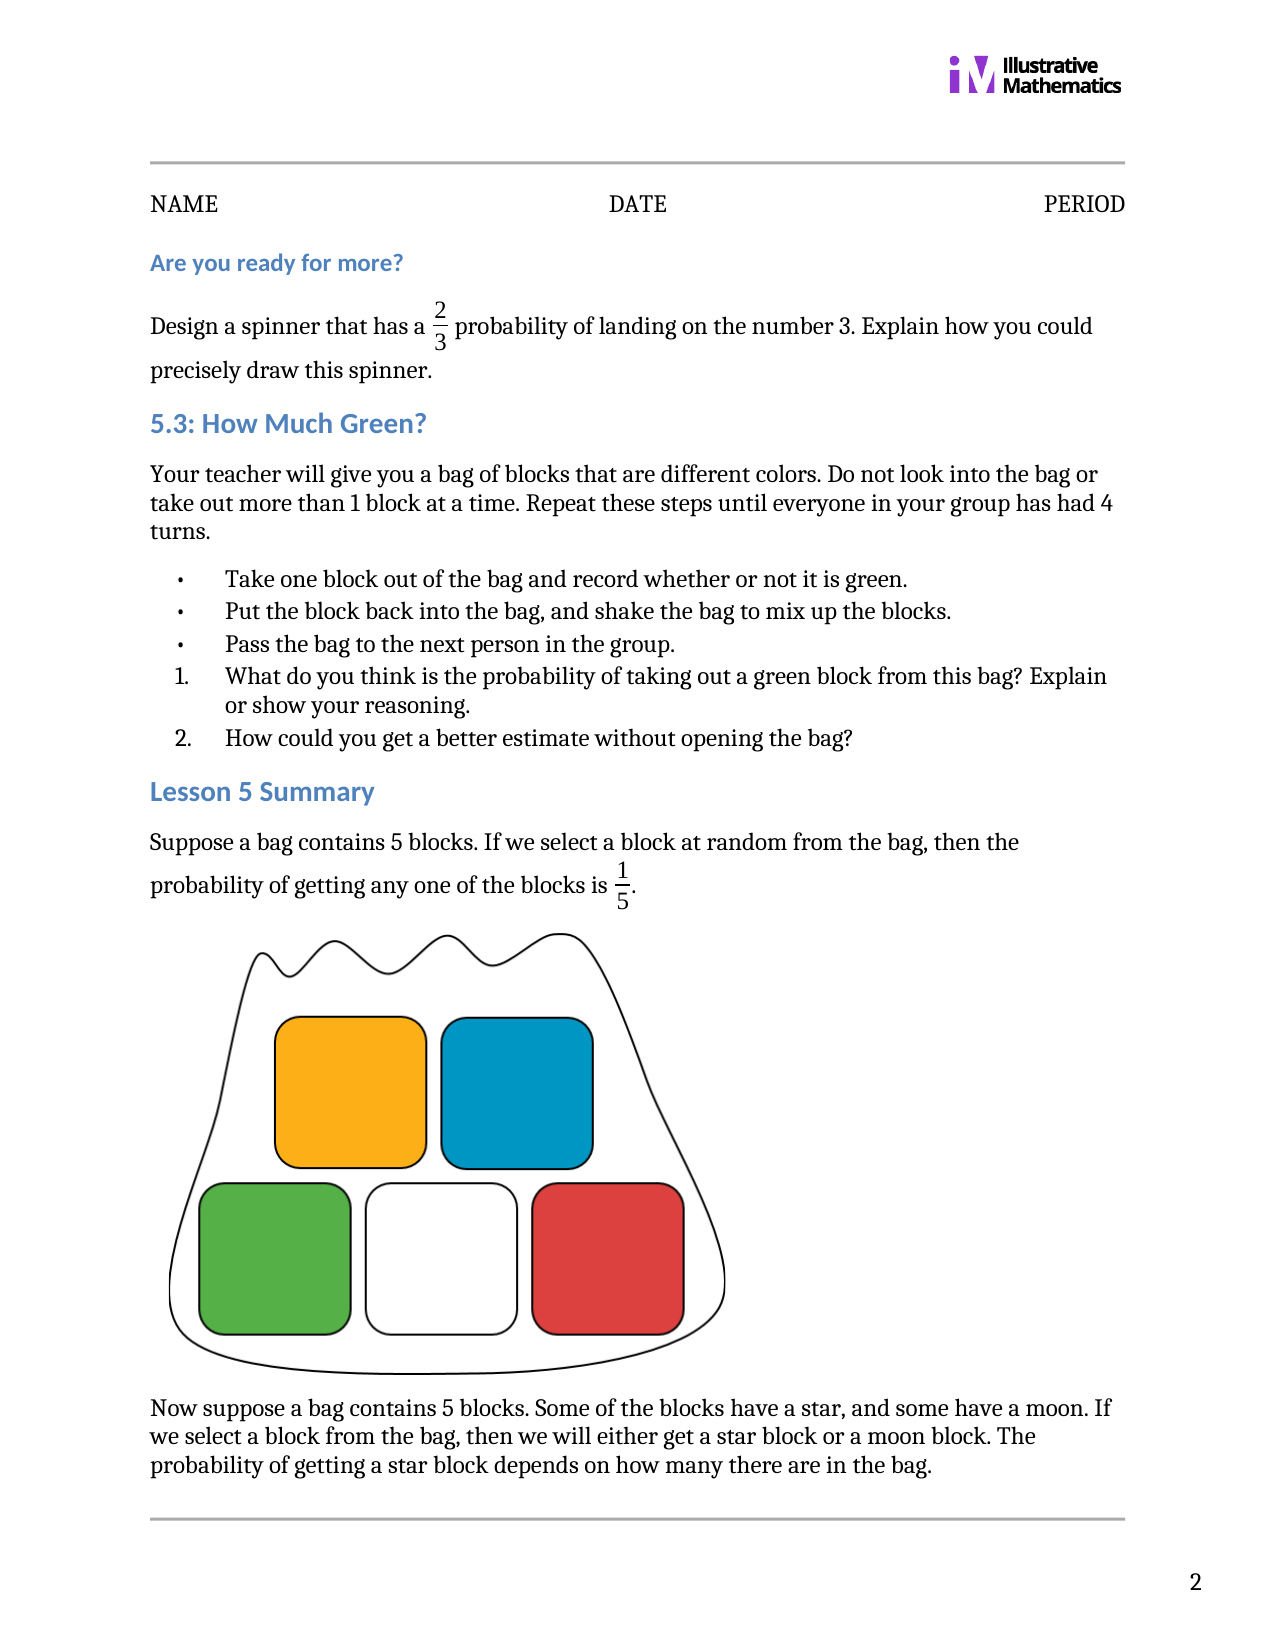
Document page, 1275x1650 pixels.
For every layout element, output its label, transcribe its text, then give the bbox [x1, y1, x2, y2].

list Pass the bag to the next person in the group. [175, 630, 1125, 658]
text Your teacher will give you a bag of blocks that are different colors. Do not look into the bag or take out more than 1 block at a time. Repeat these steps until everyone in your group has had 4 turns. [150, 460, 1125, 546]
subtitle Are you ready for more? [150, 247, 1125, 278]
list Put the block back into the bag, and shake the bag to mix up the blocks. [175, 597, 1125, 626]
list What do you think is the probability of taking out a green block from this bag? Explain or show your reasoning. [175, 662, 1125, 720]
text Design a spinner that has a probability of landing on the number 3. Explain how you could precisely draw this spinner. [150, 297, 1125, 384]
text Suppose a bag contains 5 blocks. If we select a block at random from the bag, then the probability of getting any one of the blocks is . [150, 827, 1125, 915]
text Now suppose a bag contains 5 blocks. Some of the blocks have a star, and some have a moon. If we select a block from the bag, then we will either get a star block or a moon block. The probability of getting a star block depends on how many there are in the bag. [150, 1393, 1125, 1480]
picture [949, 55, 1121, 93]
subtitle Lesson 5 Summary [150, 773, 1125, 809]
list How could you get a better estimate without opening the bag? [175, 723, 1125, 752]
list Take one block out of the bag and record whether or not it is green. [175, 565, 1125, 593]
picture [168, 933, 726, 1375]
subtitle 5.3: How Much Green? [150, 405, 1125, 441]
